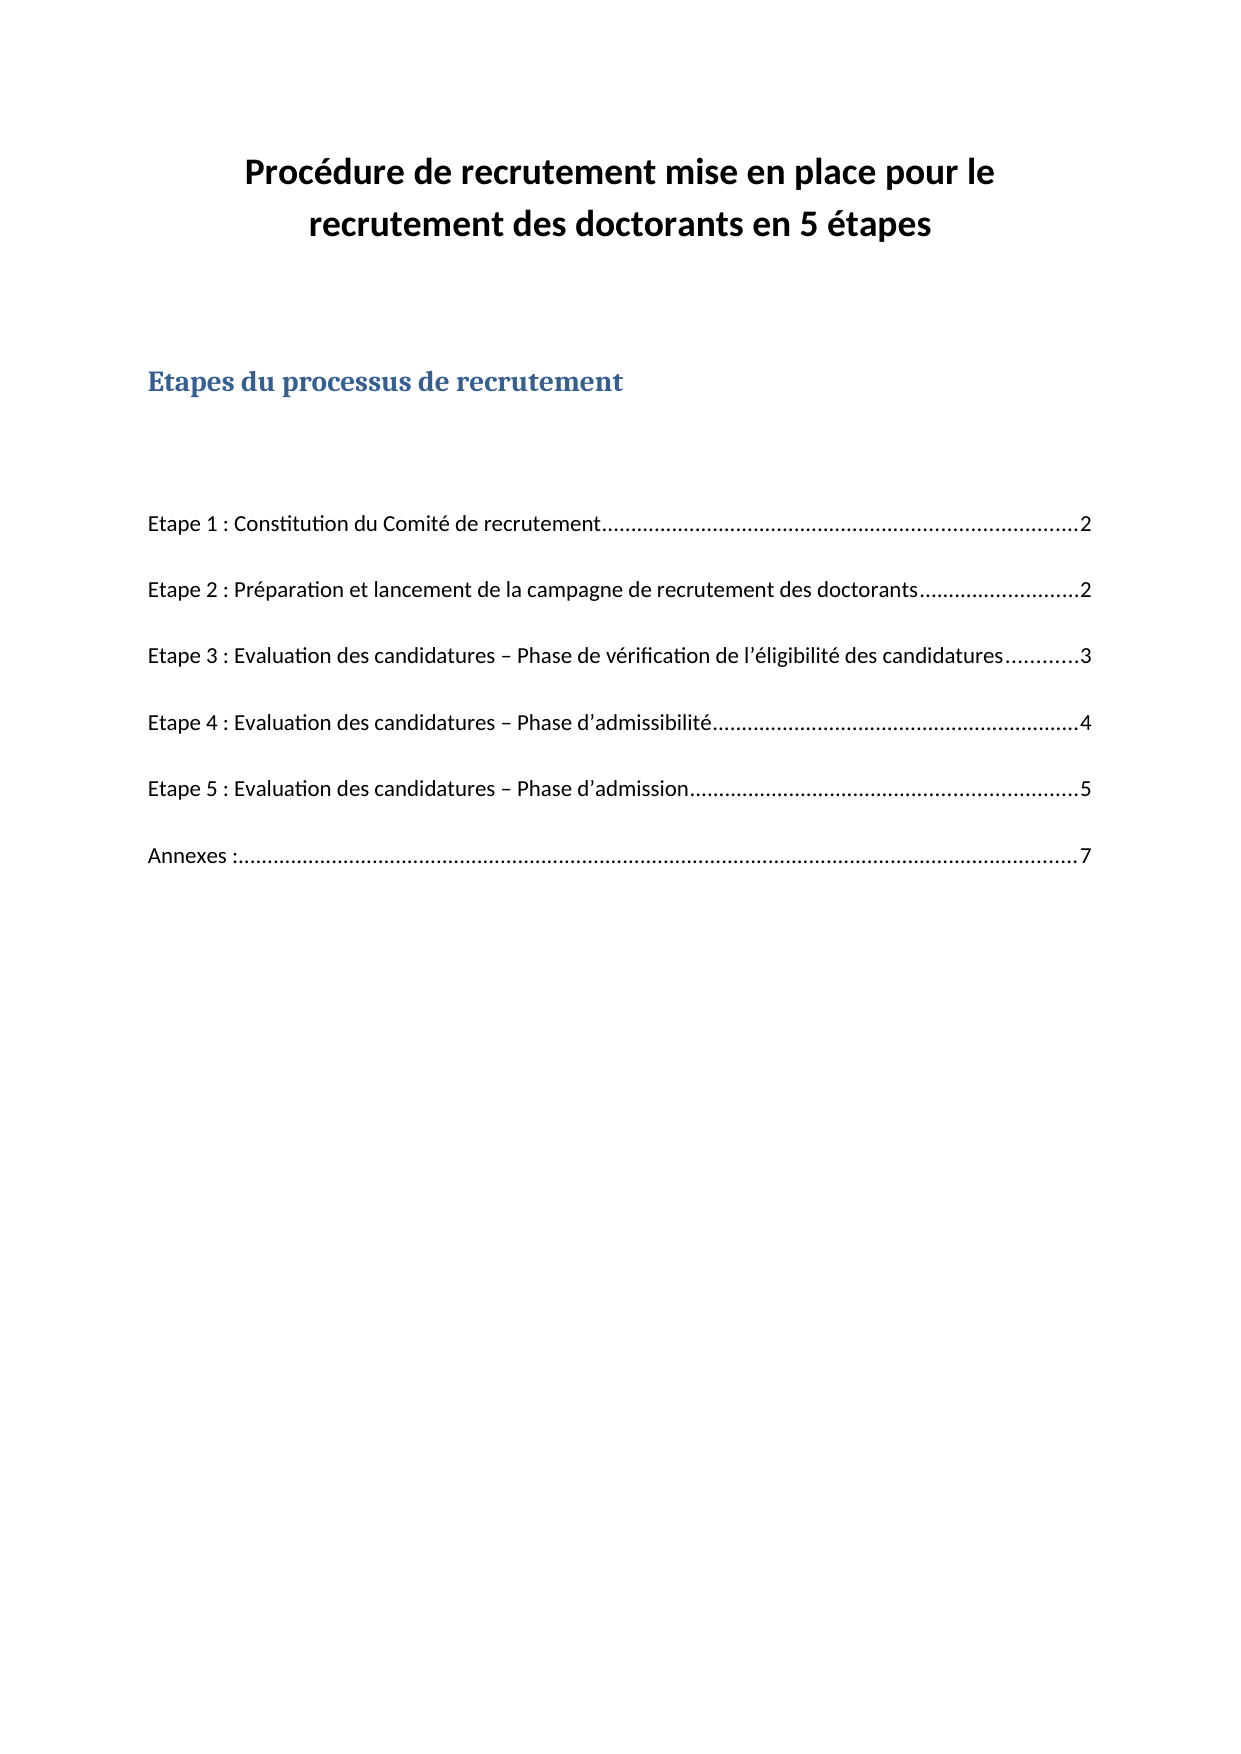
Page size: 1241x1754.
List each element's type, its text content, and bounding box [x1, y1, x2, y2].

text Procédure de recrutement mise en place pour le recrutement des doctorants en 5 étapes [148, 148, 1093, 246]
